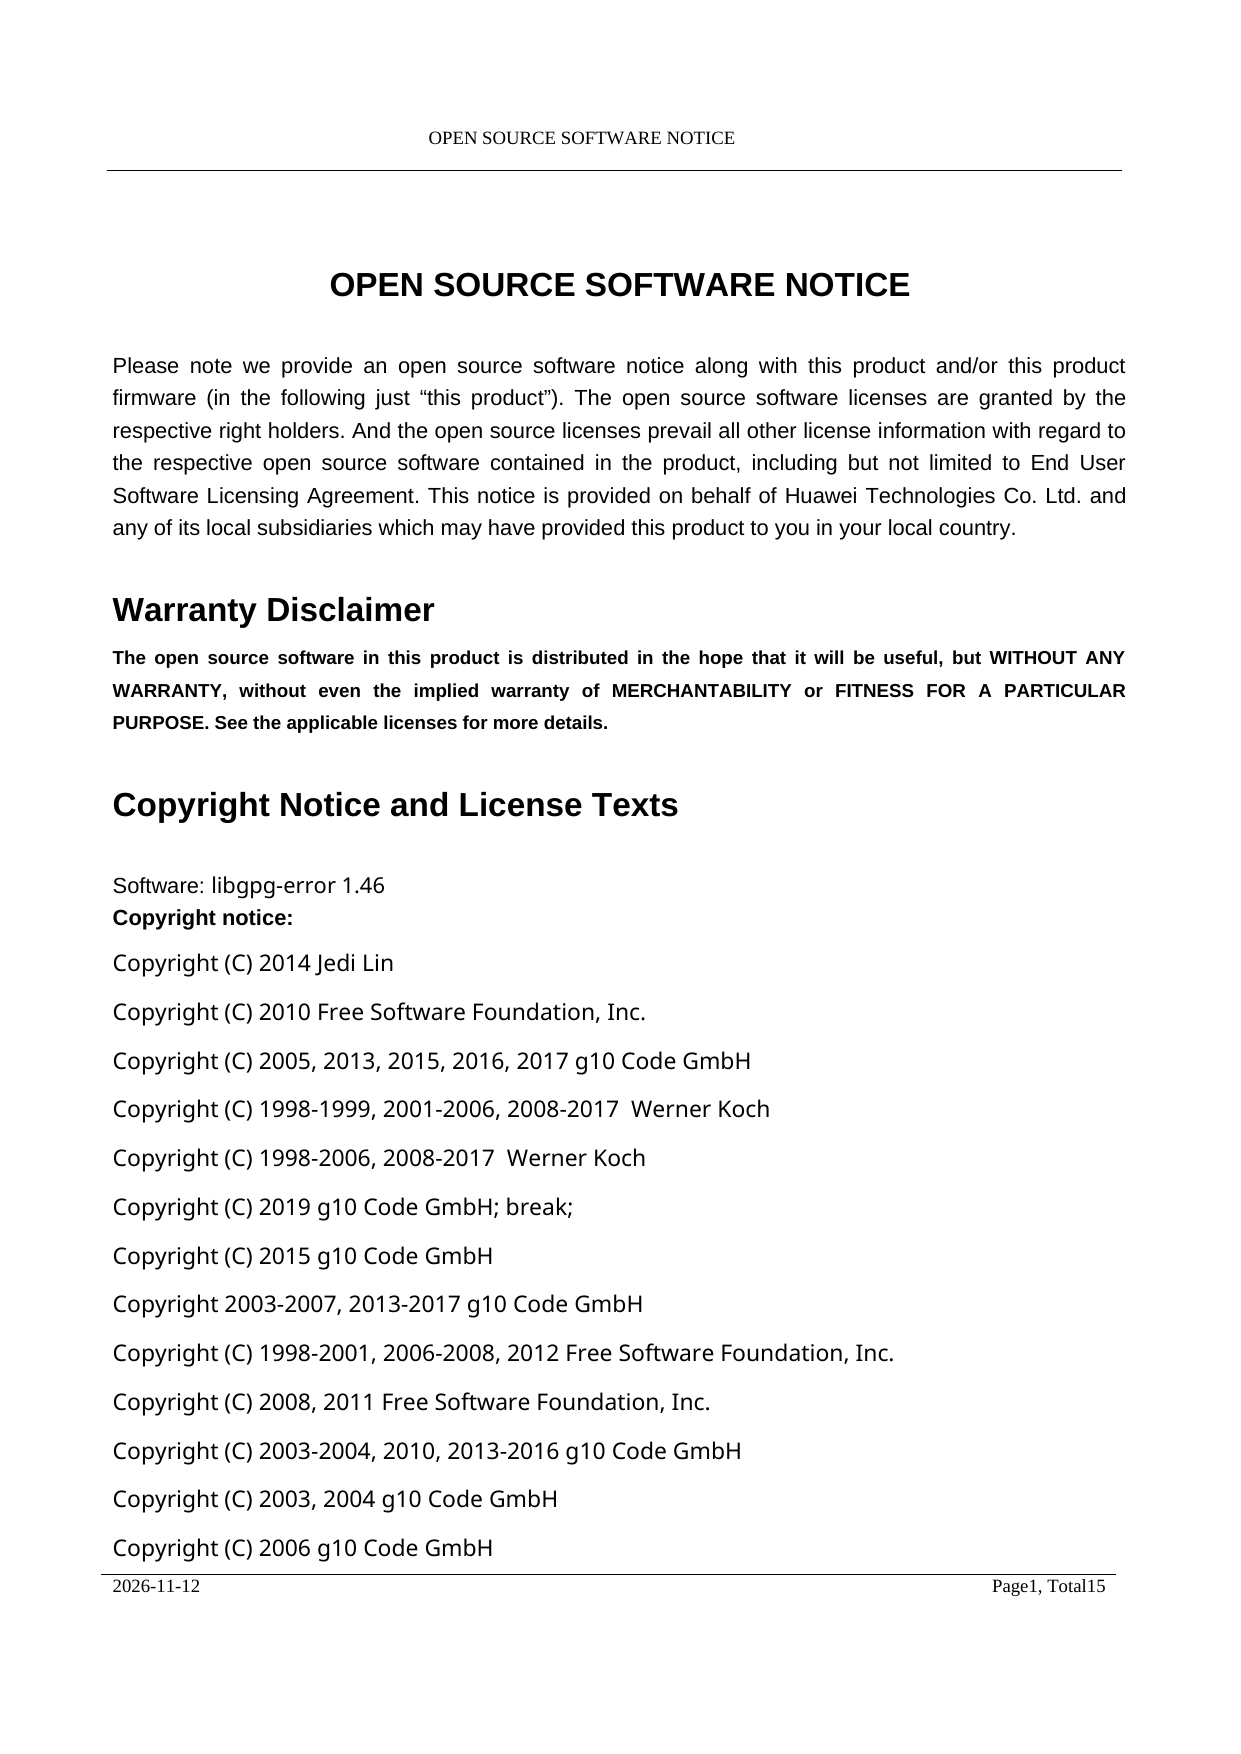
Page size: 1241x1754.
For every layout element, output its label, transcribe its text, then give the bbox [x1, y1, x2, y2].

text Software: libgpg-error 1.46 [112, 869, 1128, 901]
text The open source software in this product is distributed in the hope that it will be useful, but WITHOUT ANY WARRANTY, without even the implied warranty of MERCHANTABILITY or FITNESS FOR A PARTICULAR PURPOSE. See the applicable licenses for more details. [112, 641, 1128, 739]
text Copyright notice: [112, 901, 1128, 934]
text Copyright Notice and License Texts [112, 771, 1128, 836]
text Warranty Disclaimer [112, 576, 1128, 641]
text OPEN SOURCE SOFTWARE NOTICE [112, 251, 1128, 316]
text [112, 947, 1128, 1564]
text Please note we provide an open source software notice along with this product and/or this product firmware (in the following just “this product”). The open source software licenses are granted by the respective right holders. And the open source licenses prevail all other license information with regard to the respective open source software contained in the product, including but not limited to End User Software Licensing Agreement. This notice is provided on behalf of Huawei Technologies Co. Ltd. and any of its local subsidiaries which may have provided this product to you in your local country. [112, 349, 1128, 544]
